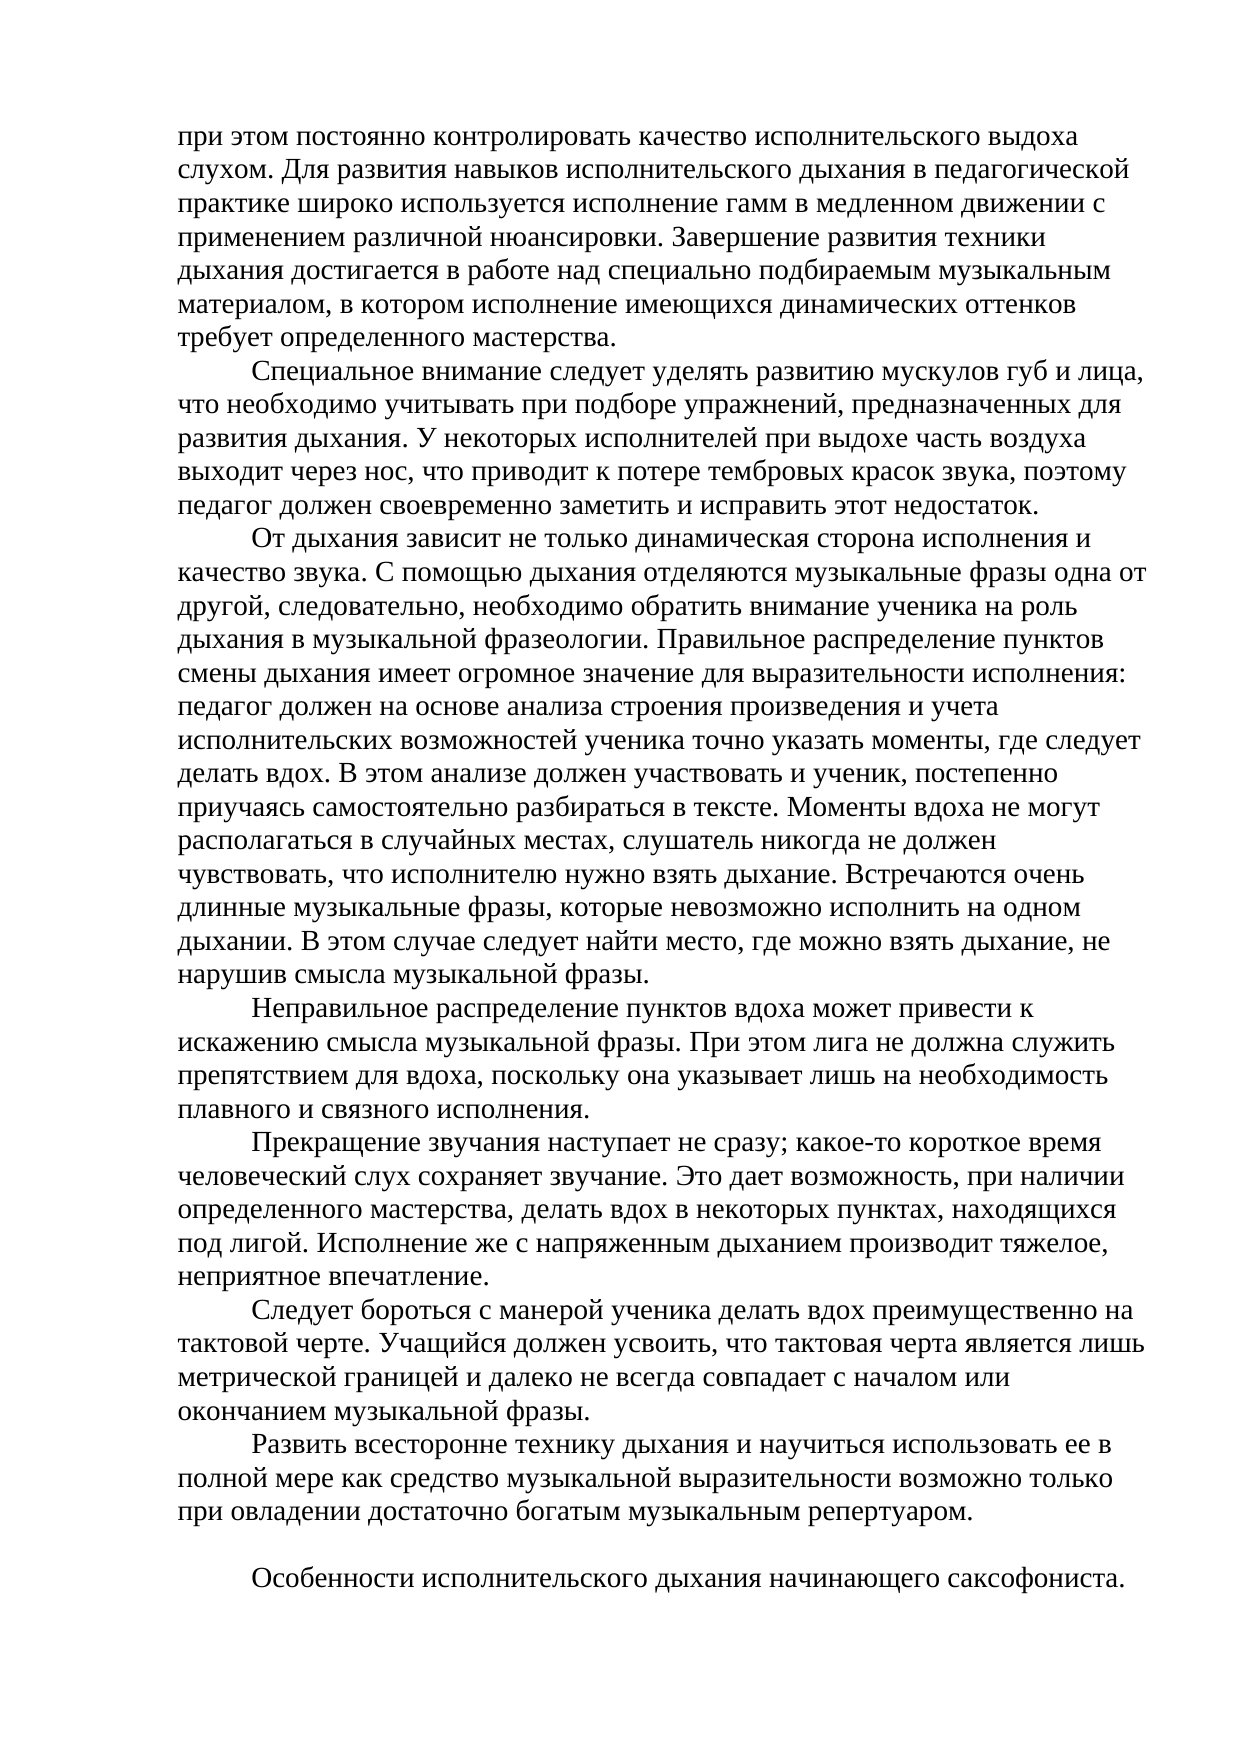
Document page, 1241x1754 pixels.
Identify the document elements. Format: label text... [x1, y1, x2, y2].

text Прекращение звучания наступает не сразу; какое-то короткое время человеческий слух сохраняет звучание. Это дает возможность, при наличии определенного мастерства, делать вдох в некоторых пунктах, находящихся под лигой. Исполнение же с напряженным дыханием производит тяжелое, неприятное впечатление. [177, 1124, 1152, 1292]
text Специальное внимание следует уделять развитию мускулов губ и лица, что необходимо учитывать при подборе упражнений, предназначенных для развития дыхания. У некоторых исполнителей при выдохе часть воздуха выходит через нос, что приводит к потере тембровых красок звука, поэтому педагог должен своевременно заметить и исправить этот недостаток. [177, 353, 1152, 521]
text Следует бороться с манерой ученика делать вдох преимущественно на тактовой черте. Учащийся должен усвоить, что тактовая черта является лишь метрической границей и далеко не всегда совпадает с началом или окончанием музыкальной фразы. [177, 1292, 1152, 1426]
text От дыхания зависит не только динамическая сторона исполнения и качество звука. С помощью дыхания отделяются музыкальные фразы одна от другой, следовательно, необходимо обратить внимание ученика на роль дыхания в музыкальной фразеологии. Правильное распределение пунктов смены дыхания имеет огромное значение для выразительности исполнения: педагог должен на основе анализа строения произведения и учета исполнительских возможностей ученика точно указать моменты, где следует делать вдох. В этом анализе должен участвовать и ученик, постепенно приучаясь самостоятельно разбираться в тексте. Моменты вдоха не могут располагаться в случайных местах, слушатель никогда не должен чувствовать, что исполнителю нужно взять дыхание. Встречаются очень длинные музыкальные фразы, которые невозможно исполнить на одном дыхании. В этом случае следует найти место, где можно взять дыхание, не нарушив смысла музыкальной фразы. [177, 521, 1152, 990]
text Развить всесторонне технику дыхания и научиться использовать ее в полной мере как средство музыкальной выразительности возможно только при овладении достаточно богатым музыкальным репертуаром. [177, 1426, 1152, 1527]
text Особенности исполнительского дыхания начинающего саксофониста. [177, 1560, 1152, 1594]
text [177, 118, 1152, 353]
text Неправильное распределение пунктов вдоха может привести к искажению смысла музыкальной фразы. При этом лига не должна служить препятствием для вдоха, поскольку она указывает лишь на необходимость плавного и связного исполнения. [177, 990, 1152, 1124]
